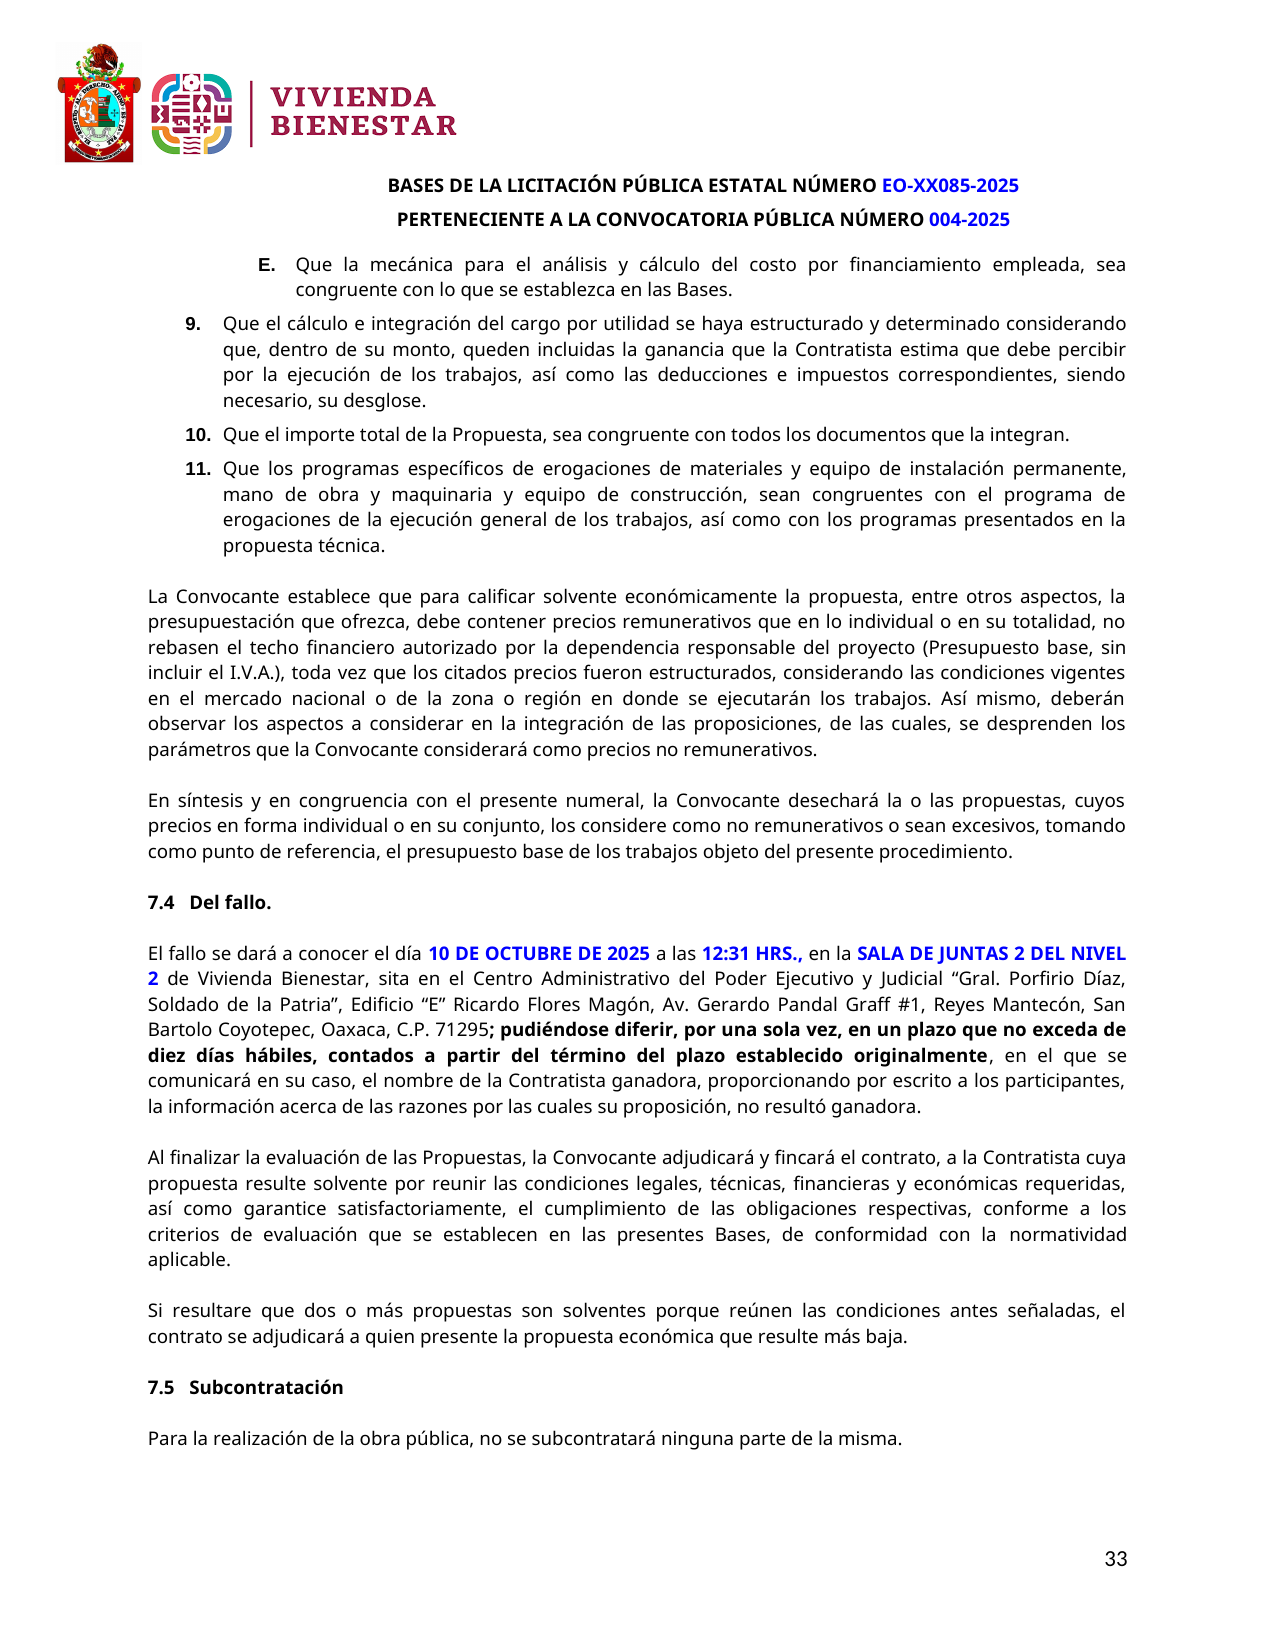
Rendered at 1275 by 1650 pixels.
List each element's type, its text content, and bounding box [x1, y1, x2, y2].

text El fallo se dará a conocer el día 10 DE OCTUBRE DE 2025 a las 12:31 HRS., en la SALA DE JUNTAS 2 DEL NIVEL 2 de Vivienda Bienestar, sita en el Centro Administrativo del Poder Ejecutivo y Judicial “Gral. Porfirio Díaz, Soldado de la Patria”, Edificio “E” Ricardo Flores Magón, Av. Gerardo Pandal Graff #1, Reyes Mantecón, San Bartolo Coyotepec, Oaxaca, C.P. 71295; pudiéndose diferir, por una sola vez, en un plazo que no exceda de diez días hábiles, contados a partir del término del plazo establecido originalmente, en el que se comunicará en su caso, el nombre de la Contratista ganadora, proporcionando por escrito a los participantes, la información acerca de las razones por las cuales su proposición, no resultó ganadora. [148, 940, 1127, 1119]
list Que los programas específicos de erogaciones de materiales y equipo de instalación permanente, mano de obra y maquinaria y equipo de construcción, sean congruentes con el programa de erogaciones de la ejecución general de los trabajos, así como con los programas presentados en la propuesta técnica. [185, 455, 1127, 557]
text 7.5 Subcontratación [148, 1374, 1127, 1399]
text En síntesis y en congruencia con el presente numeral, la Convocante desechará la o las propuestas, cuyos precios en forma individual o en su conjunto, los considere como no remunerativos o sean excesivos, tomando como punto de referencia, el presupuesto base de los trabajos objeto del presente procedimiento. [148, 787, 1127, 864]
list Que el cálculo e integración del cargo por utilidad se haya estructurado y determinado considerando que, dentro de su monto, queden incluidas la ganancia que la Contratista estima que debe percibir por la ejecución de los trabajos, así como las deducciones e impuestos correspondientes, siendo necesario, su desglose. [185, 311, 1127, 413]
text Si resultare que dos o más propuestas son solventes porque reúnen las condiciones antes señaladas, el contrato se adjudicará a quien presente la propuesta económica que resulte más baja. [148, 1297, 1127, 1348]
picture [55, 42, 143, 165]
list Que el importe total de la Propuesta, sea congruente con todos los documentos que la integran. [185, 421, 1127, 447]
text 7.4 Del fallo. [148, 889, 1127, 915]
text La Convocante establece que para calificar solvente económicamente la propuesta, entre otros aspectos, la presupuestación que ofrezca, debe contener precios remunerativos que en lo individual o en su totalidad, no rebasen el techo financiero autorizado por la dependencia responsable del proyecto (Presupuesto base, sin incluir el I.V.A.), toda vez que los citados precios fueron estructurados, considerando las condiciones vigentes en el mercado nacional o de la zona o región en donde se ejecutarán los trabajos. Así mismo, deberán observar los aspectos a considerar en la integración de las proposiciones, de las cuales, se desprenden los parámetros que la Convocante considerará como precios no remunerativos. [148, 583, 1127, 762]
text Al finalizar la evaluación de las Propuestas, la Convocante adjudicará y fincará el contrato, a la Contratista cuya propuesta resulte solvente por reunir las condiciones legales, técnicas, financieras y económicas requeridas, así como garantice satisfactoriamente, el cumplimiento de las obligaciones respectivas, conforme a los criterios de evaluación que se establecen en las presentes Bases, de conformidad con la normatividad aplicable. [148, 1144, 1127, 1272]
text Para la realización de la obra pública, no se subcontratará ninguna parte de la misma. [148, 1425, 1127, 1451]
picture [147, 66, 473, 163]
list Que la mecánica para el análisis y cálculo del costo por financiamiento empleada, sea congruente con lo que se establezca en las Bases. [258, 251, 1127, 302]
